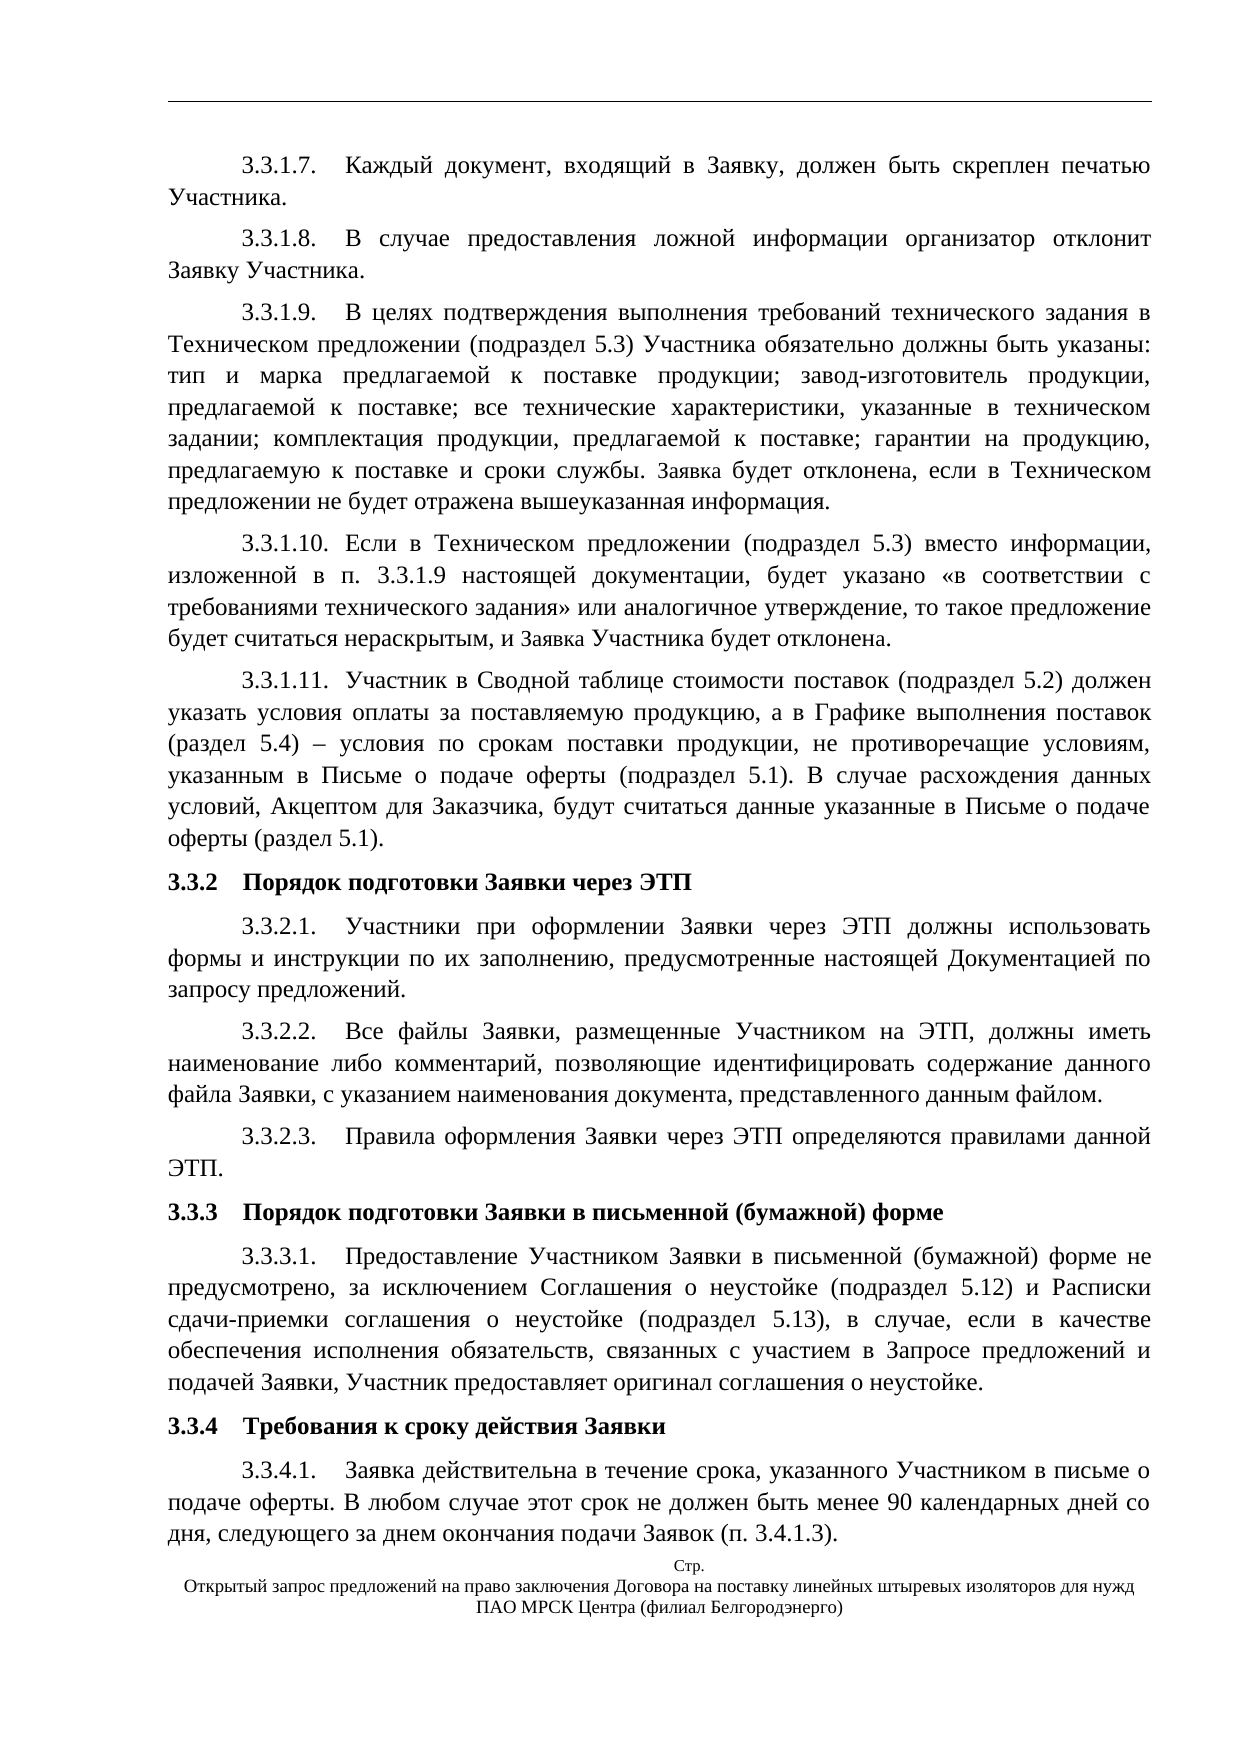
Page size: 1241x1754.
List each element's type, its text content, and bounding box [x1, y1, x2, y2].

subtitle Требования к сроку действия Заявки [168, 1411, 1152, 1440]
list Правила оформления Заявки через ЭТП определяются правилами данной ЭТП. [168, 1121, 1152, 1182]
list Все файлы Заявки, размещенные Участником на ЭТП, должны иметь наименование либо комментарий, позволяющие идентифицировать содержание данного файла Заявки, с указанием наименования документа, представленного данным файлом. [168, 1016, 1152, 1108]
subtitle Порядок подготовки Заявки в письменной (бумажной) форме [168, 1197, 1152, 1226]
subtitle Порядок подготовки Заявки через ЭТП [168, 867, 1152, 896]
list Участники при оформлении Заявки через ЭТП должны использовать формы и инструкции по их заполнению, предусмотренные настоящей Документацией по запросу предложений. [168, 911, 1152, 1003]
list В случае предоставления ложной информации организатор отклонит Заявку Участника. [168, 223, 1152, 284]
list Каждый документ, входящий в Заявку, должен быть скреплен печатью Участника. [168, 150, 1152, 210]
